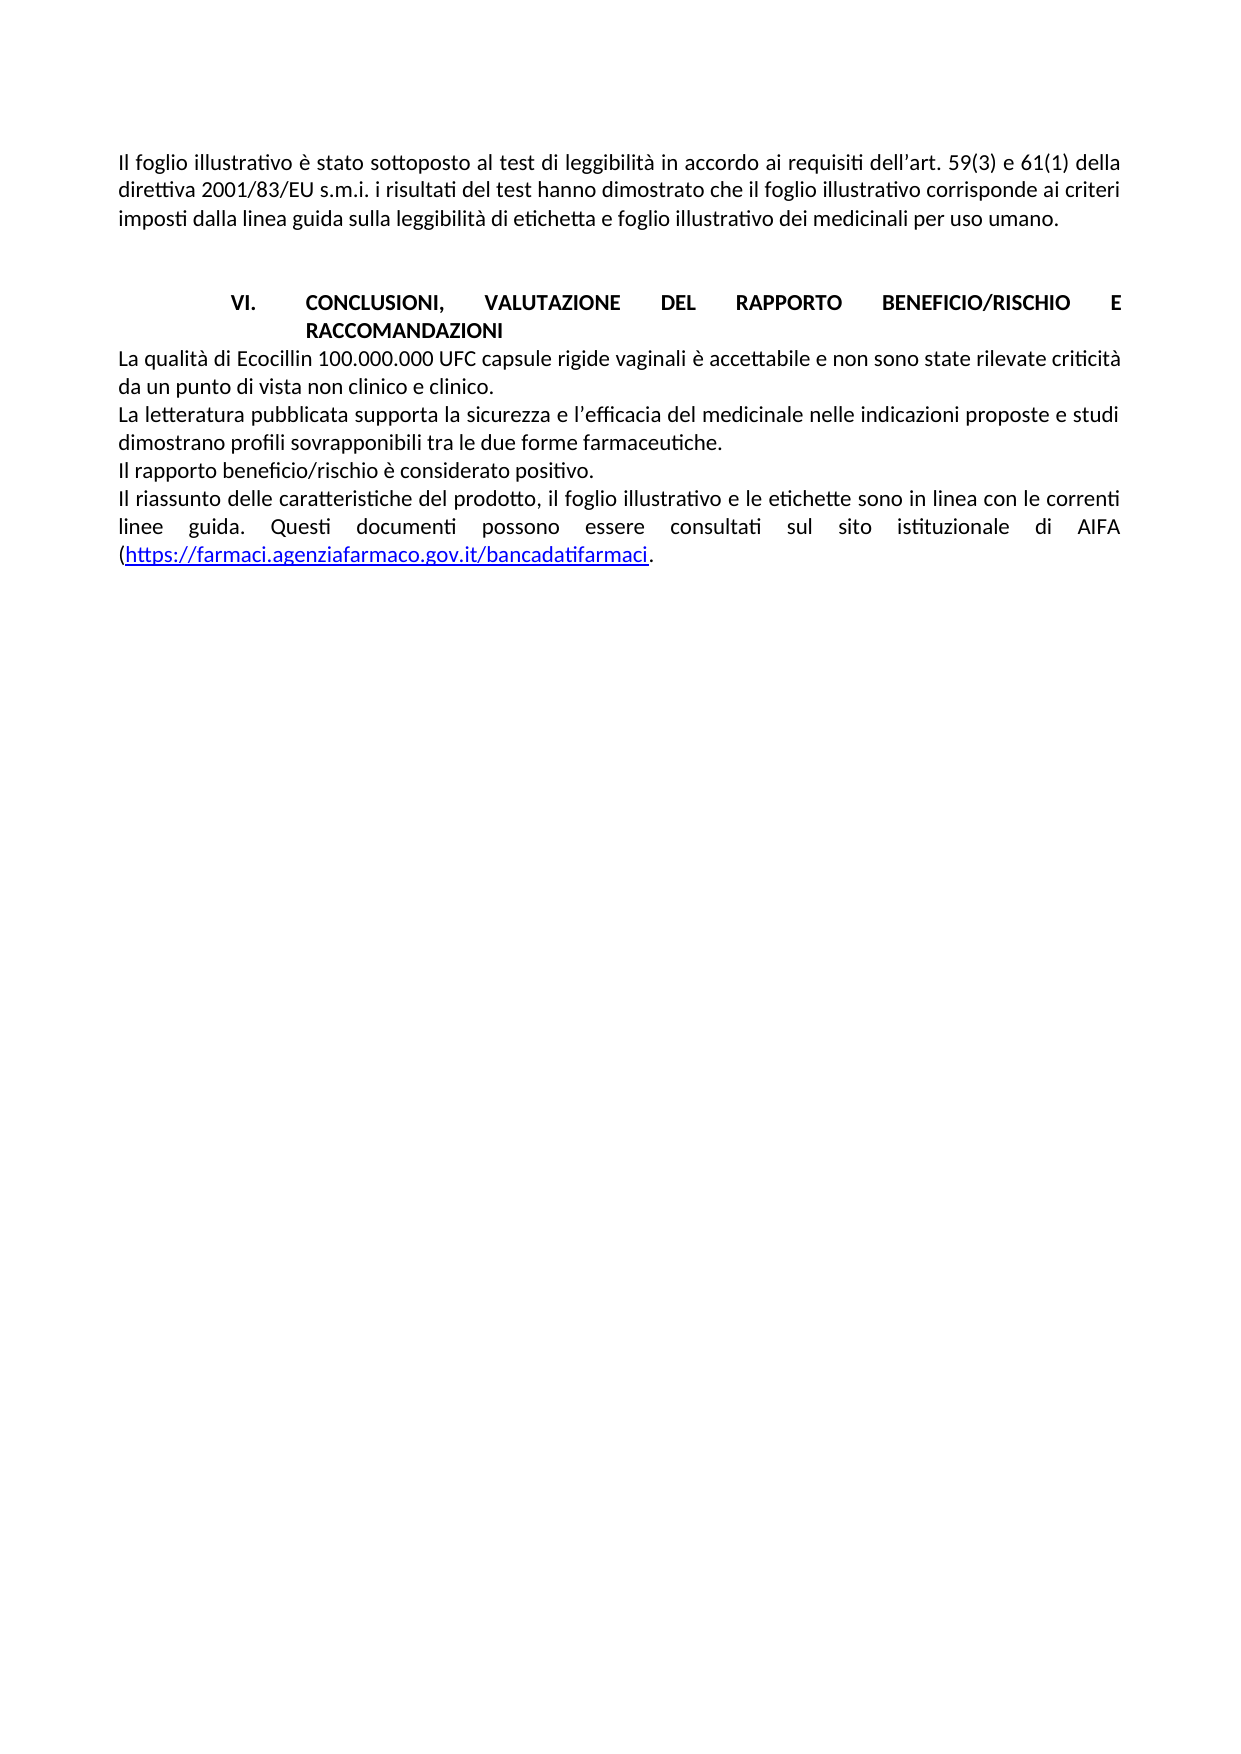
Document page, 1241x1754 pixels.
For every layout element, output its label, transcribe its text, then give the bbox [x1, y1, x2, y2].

text La letteratura pubblicata supporta la sicurezza e l’efficacia del medicinale nelle indicazioni proposte e studi dimostrano profili sovrapponibili tra le due forme farmaceutiche. [118, 400, 1122, 456]
text Il rapporto beneficio/rischio è considerato positivo. [118, 456, 1122, 484]
text La qualità di Ecocillin 100.000.000 UFC capsule rigide vaginali è accettabile e non sono state rilevate criticità da un punto di vista non clinico e clinico. [118, 344, 1122, 400]
text Il riassunto delle caratteristiche del prodotto, il foglio illustrativo e le etichette sono in linea con le correnti linee guida. Questi documenti possono essere consultati sul sito istituzionale di AIFA (https://farmaci.agenziafarmaco.gov.it/bancadatifarmaci. [118, 484, 1122, 568]
list CONCLUSIONI, VALUTAZIONE DEL RAPPORTO BENEFICIO/RISCHIO E RACCOMANDAZIONI [231, 288, 1122, 344]
text Il foglio illustrativo è stato sottoposto al test di leggibilità in accordo ai requisiti dell’art. 59(3) e 61(1) della direttiva 2001/83/EU s.m.i. i risultati del test hanno dimostrato che il foglio illustrativo corrisponde ai criteri imposti dalla linea guida sulla leggibilità di etichetta e foglio illustrativo dei medicinali per uso umano. [118, 148, 1122, 232]
